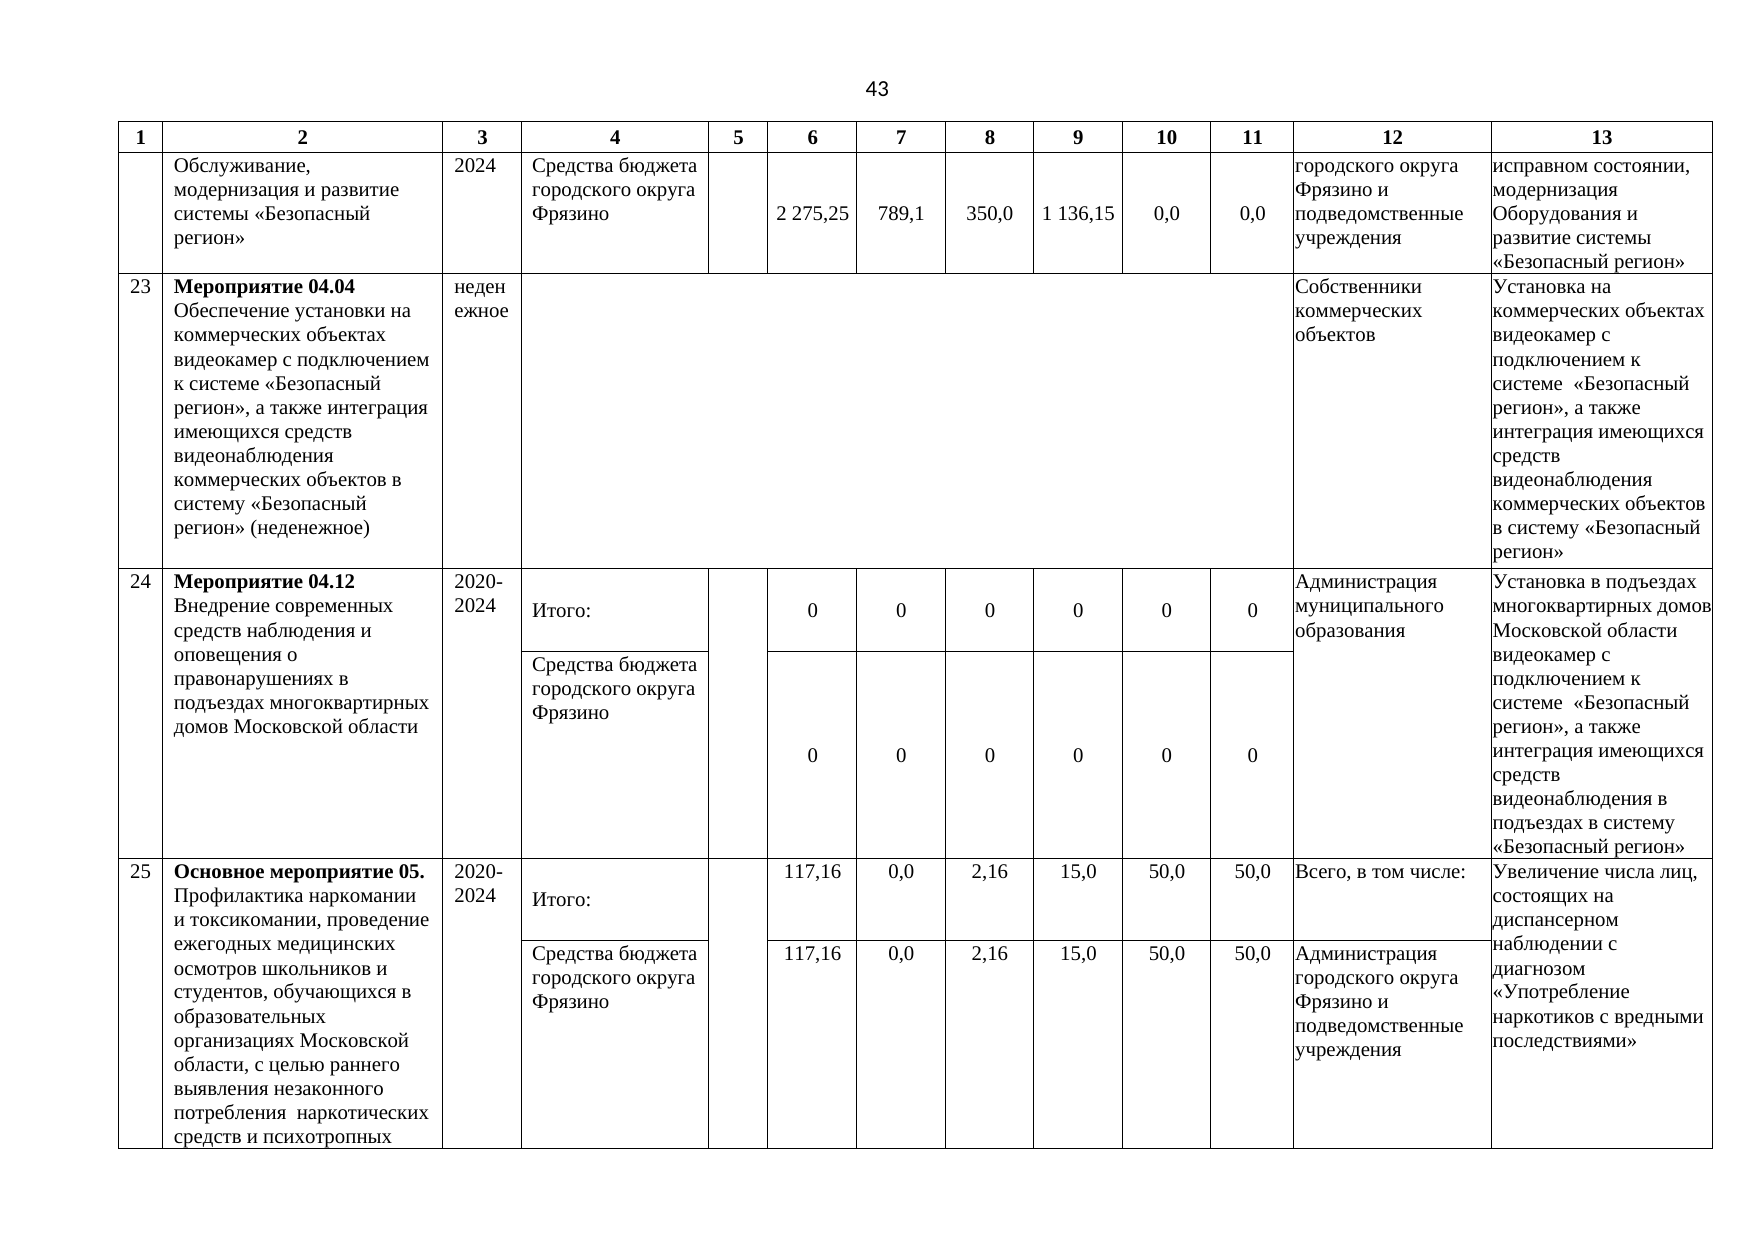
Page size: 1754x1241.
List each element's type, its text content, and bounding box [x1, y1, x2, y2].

table_header 11 [1211, 122, 1293, 152]
table_header 7 [857, 122, 945, 152]
table_header 5 [709, 122, 767, 152]
table_cell 0 [946, 569, 1033, 651]
table_cell Средства бюджета городского округа Фрязино [522, 153, 708, 273]
table_cell Всего, в том числе: [1294, 859, 1491, 939]
table_header 12 [1294, 122, 1491, 152]
table_cell 2,16 [946, 859, 1033, 939]
table_cell 0 [1123, 569, 1210, 651]
table_cell 350,0 [946, 153, 1033, 273]
table_cell 0 [1123, 652, 1210, 858]
table_cell 0 [1034, 569, 1122, 651]
table_header 10 [1123, 122, 1210, 152]
table_cell 15,0 [1034, 941, 1122, 1148]
table_cell 0,0 [1211, 153, 1293, 273]
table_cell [1294, 153, 1491, 273]
table_cell 15,0 [1034, 859, 1122, 939]
table_header 2 [163, 122, 442, 152]
table_header 1 [119, 122, 162, 152]
table_cell 50,0 [1123, 859, 1210, 939]
table_cell Собственники коммерческих объектов [1294, 274, 1491, 568]
table_cell 0 [768, 569, 856, 651]
table_cell 0 [1211, 569, 1293, 651]
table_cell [1294, 941, 1491, 1148]
table_cell 2,16 [946, 941, 1033, 1148]
table_cell 0 [857, 652, 945, 858]
table_cell 0 [768, 652, 856, 858]
table_cell 2020-2024 [443, 569, 521, 858]
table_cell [522, 941, 708, 1148]
table_cell 0 [1034, 652, 1122, 858]
table_cell 25 [119, 859, 162, 1148]
table_cell 117,16 [768, 941, 856, 1148]
table_cell 0 [946, 652, 1033, 858]
table_cell 0,0 [857, 941, 945, 1148]
table_cell 0 [1211, 652, 1293, 858]
table_cell Мероприятие 04.12 Внедрение современных средств наблюдения и оповещения о правонарушениях в подъездах многоквартирных домов Московской области [163, 569, 442, 858]
table_cell 117,16 [768, 859, 856, 939]
table_cell 2 275,25 [768, 153, 856, 273]
table_cell [709, 859, 767, 1148]
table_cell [1492, 153, 1712, 273]
table_cell 50,0 [1211, 859, 1293, 939]
table_cell 50,0 [1123, 941, 1210, 1148]
table_header 3 [443, 122, 521, 152]
table_cell Увеличение числа лиц, состоящих на диспансерном наблюдении с диагнозом «Употребление наркотиков с вредными последствиями» [1492, 859, 1712, 1148]
table_cell Средства бюджета городского округа Фрязино [522, 652, 708, 858]
table_cell Основное мероприятие 05. Профилактика наркомании и токсикомании, проведение ежегодных медицинских осмотров школьников и студентов, обучающихся в образовательных организациях Московской области, с целью раннего выявления незаконного потребления наркотических средств и психотропных веществ, медицинских осмотров призывников в Военном комиссариате Московской области [163, 859, 442, 1148]
table_cell Мероприятие 04.04 Обеспечение установки на коммерческих объектах видеокамер с подключением к системе «Безопасный регион», а также интеграция имеющихся средств видеонаблюдения коммерческих объектов в систему «Безопасный регион» (неденежное) [163, 274, 442, 568]
table_cell [709, 569, 767, 858]
table_cell 0 [857, 569, 945, 651]
table_cell неденежное [443, 274, 521, 568]
table_header 6 [768, 122, 856, 152]
table_cell [522, 274, 1293, 568]
table_cell 50,0 [1211, 941, 1293, 1148]
table_cell 2020-2024 [443, 153, 521, 273]
table_cell 22 [119, 153, 162, 273]
table_cell 2020-2024 [443, 859, 521, 1148]
table_cell Установка на коммерческих объектах видеокамер с подключением к системе «Безопасный регион», а также интеграция имеющихся средств видеонаблюдения коммерческих объектов в систему «Безопасный регион» [1492, 274, 1712, 568]
table_cell 1 136,15 [1034, 153, 1122, 273]
table_header 4 [522, 122, 708, 152]
table_cell Итого: [522, 569, 708, 651]
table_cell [163, 153, 442, 273]
table_cell 0,0 [857, 859, 945, 939]
table_cell 23 [119, 274, 162, 568]
table_cell Администрация муниципального образования [1294, 569, 1491, 858]
table_cell 789,1 [857, 153, 945, 273]
table_header 13 [1492, 122, 1712, 152]
table_cell 0,0 [1123, 153, 1210, 273]
table_cell [709, 153, 767, 273]
table_header 8 [946, 122, 1033, 152]
table_cell Итого: [522, 859, 708, 939]
table_header 9 [1034, 122, 1122, 152]
table_cell 24 [119, 569, 162, 858]
table_cell Установка в подъездах многоквартирных домов Московской области видеокамер с подключением к системе «Безопасный регион», а также интеграция имеющихся средств видеонаблюдения в подъездах в систему «Безопасный регион» [1492, 569, 1712, 858]
